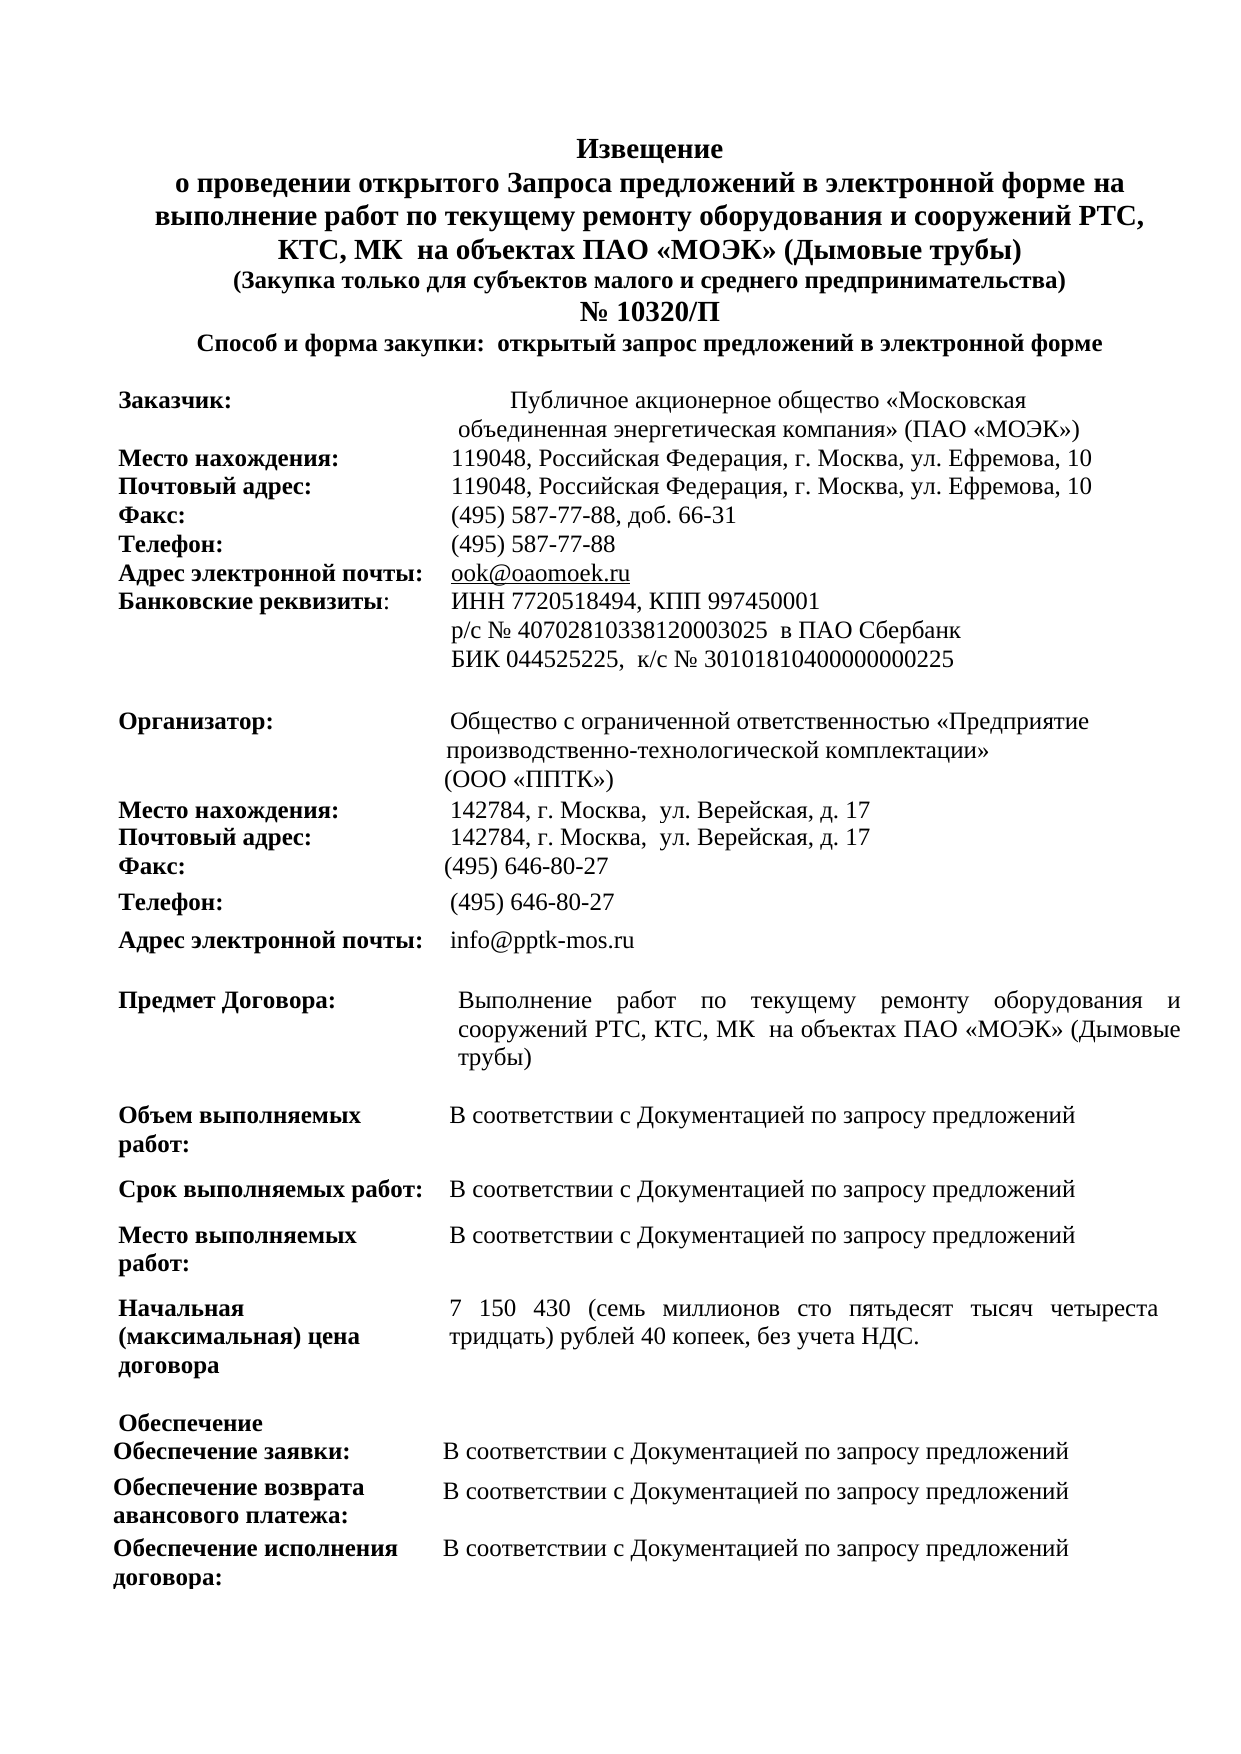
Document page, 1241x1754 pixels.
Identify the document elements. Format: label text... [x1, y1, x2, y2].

text о проведении открытого Запроса предложений в электронной форме на выполнение работ по текущему ремонту оборудования и сооружений РТС, КТС, МК на объектах ПАО «МОЭК» (Дымовые трубы) [118, 165, 1181, 265]
text Предмет Договора: Выполнение работ по текущему ремонту оборудования и сооружений РТС, КТС, МК на объектах ПАО «МОЭК» (Дымовые трубы) [118, 985, 1181, 1071]
table_cell Телефон: [107, 887, 435, 926]
table_cell Факс: [107, 851, 435, 887]
text Извещение [118, 131, 1181, 165]
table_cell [431, 1533, 1170, 1588]
table_cell (495) 646-80-27 [435, 887, 1148, 926]
table_cell Место выполняемых работ: [107, 1220, 438, 1293]
table_header В соответствии с Документацией по запросу предложений [431, 1436, 1170, 1472]
table_header Обеспечение заявки: [107, 1436, 431, 1472]
table_cell Адрес электронной почты: [107, 926, 435, 961]
text № 10320/П [118, 294, 1181, 328]
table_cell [431, 1472, 1170, 1533]
text Заказчик: Публичное акционерное общество «Московская [118, 385, 1181, 414]
text объединенная энергетическая компания» (ПАО «МОЭК») [458, 414, 1181, 443]
table_cell Срок выполняемых работ: [107, 1174, 438, 1220]
table_cell info@pptk-mos.ru [435, 926, 1148, 961]
table_header В соответствии с Документацией по запросу предложений [438, 1100, 1170, 1174]
table_cell Почтовый адрес: [107, 822, 435, 851]
table_header Место нахождения: Почтовый адрес: Факс: Телефон: Адрес электронной почты: Банковские реквизиты: [107, 443, 439, 678]
table_cell В соответствии с Документацией по запросу предложений [438, 1174, 1170, 1220]
text Способ и форма закупки: открытый запрос предложений в электронной форме [118, 328, 1181, 356]
text Обеспечение [118, 1408, 1181, 1436]
table_header Общество с ограниченной ответственностью «Предприятие производственно-технологической комплектации» (ООО «ППТК») [435, 706, 1148, 795]
table_cell Обеспечение возврата авансового платежа: [107, 1472, 431, 1533]
text (Закупка только для субъектов малого и среднего предпринимательства) [118, 265, 1181, 294]
table_cell Начальная (максимальная) цена договора [107, 1293, 438, 1379]
table_cell 142784, г. Москва, ул. Верейская, д. 17 [435, 822, 1148, 851]
table_cell Место нахождения: [107, 795, 435, 822]
table_cell 7 150 430 (семь миллионов сто пятьдесят тысяч четыреста тридцать) рублей 40 копеек, без учета НДС. [438, 1293, 1170, 1379]
table_cell 142784, г. Москва, ул. Верейская, д. 17 [435, 795, 1148, 822]
table_cell Обеспечение исполнения договора: [107, 1533, 431, 1588]
table_header Объем выполняемых работ: [107, 1100, 438, 1174]
table_header Организатор: [107, 706, 435, 795]
table_cell В соответствии с Документацией по запросу предложений [438, 1220, 1170, 1293]
table_header 119048, Российская Федерация, г. Москва, ул. Ефремова, 10 119048, Российская Федерация, г. Москва, ул. Ефремова, 10 (495) 587-77-88, доб. 66-31 (495) 587-77-88 ook@oaomoek.ru ИНН 7720518494, КПП 997450001 р/с № 40702810338120003025 в ПАО Сбербанк БИК 044525225, к/с № 30101810400000000225 [440, 443, 1170, 678]
table_cell (495) 646-80-27 [435, 851, 1148, 887]
